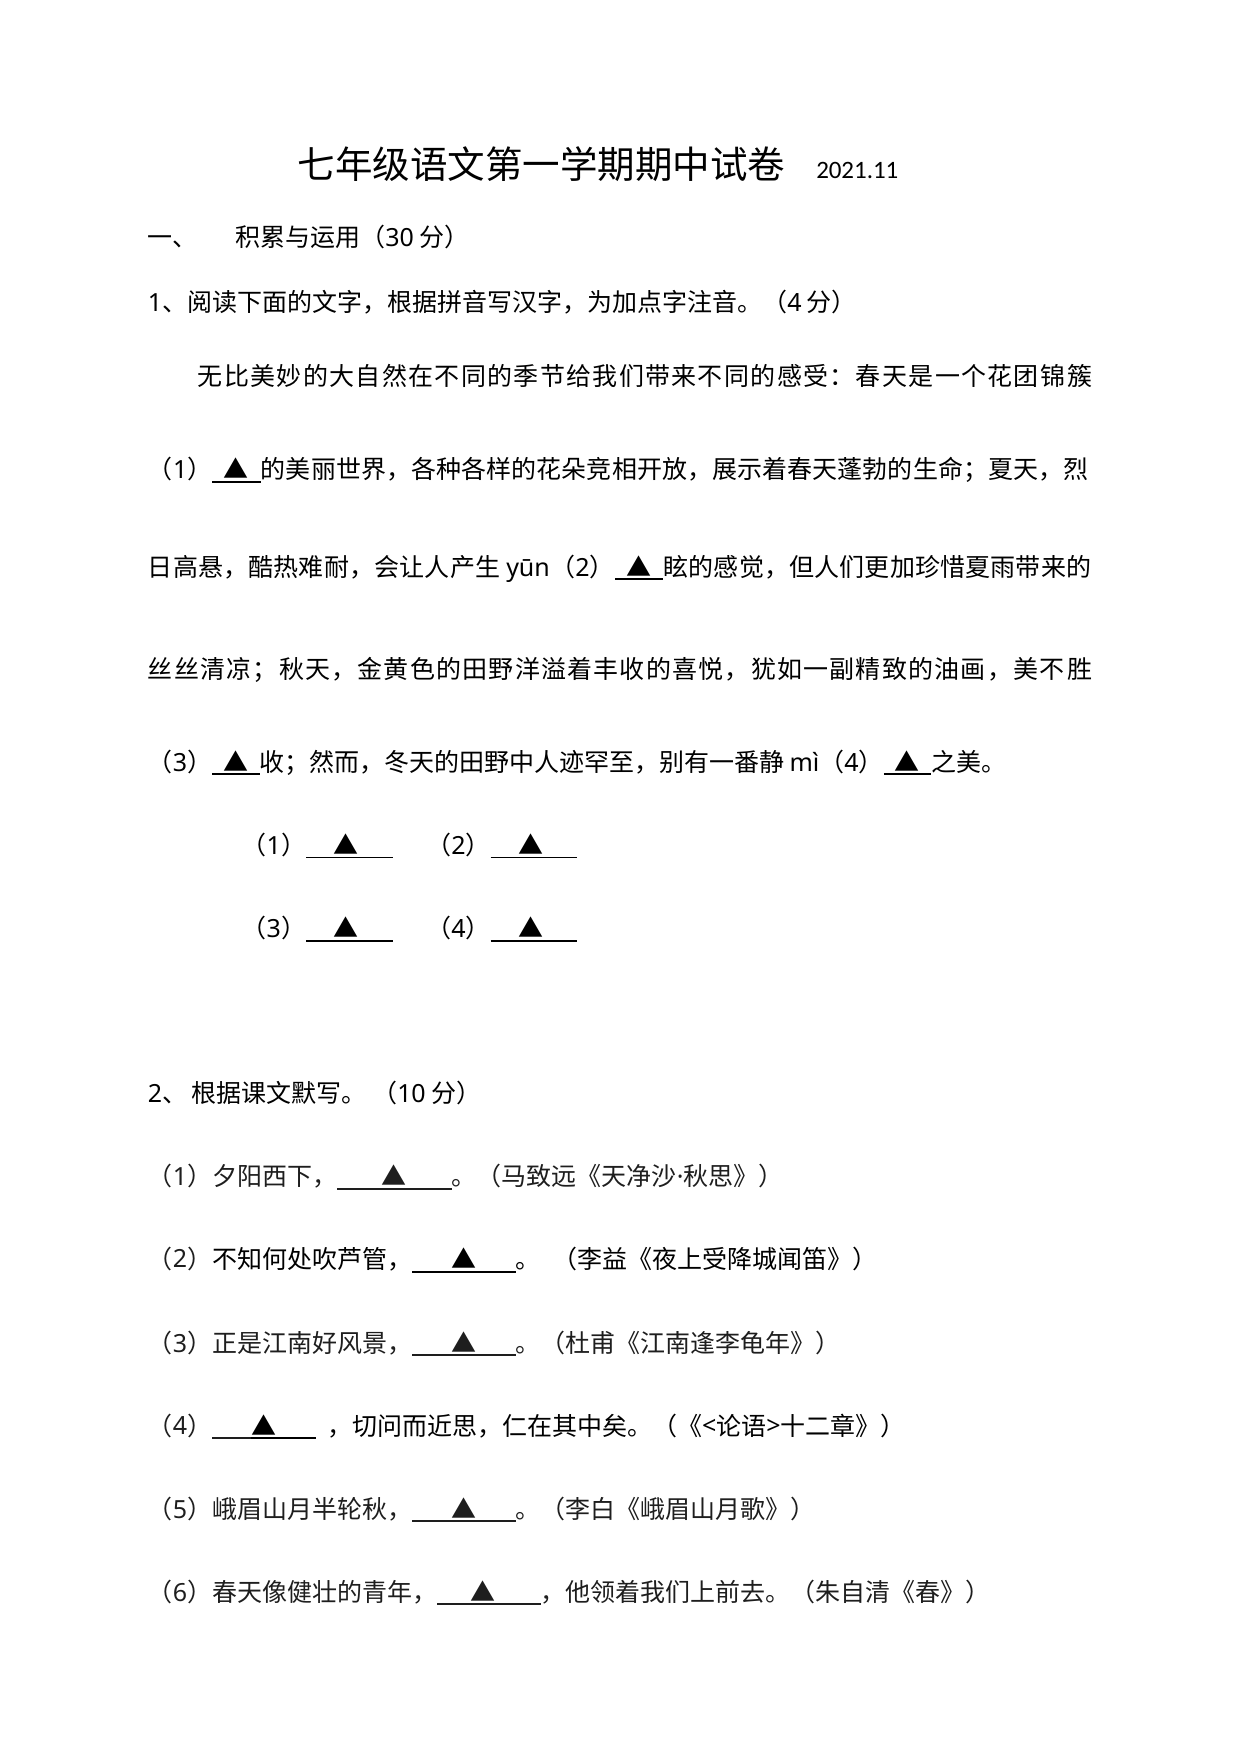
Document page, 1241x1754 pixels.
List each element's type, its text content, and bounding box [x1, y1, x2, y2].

text 无比美妙的大自然在不同的季节给我们带来不同的感受：春天是一个花团锦簇（1） ▲ 的美丽世界，各种各样的花朵竞相开放，展示着春天蓬勃的生命；夏天，烈日高悬，酷热难耐，会让人产生yūn（2） ▲ 眩的感觉，但人们更加珍惜夏雨带来的丝丝清凉；秋天，金黄色的田野洋溢着丰收的喜悦，犹如一副精致的油画，美不胜（3） ▲ 收；然而，冬天的田野中人迹罕至，别有一番静mì（4） ▲ 之美。 [148, 338, 1092, 793]
text （6）春天像健壮的青年， ▲ ，他领着我们上前去。（朱自清《春》） [148, 1558, 1092, 1623]
list 根据课文默写。 （10分） [148, 1059, 1092, 1124]
list （1） ▲ （2） ▲ [191, 811, 1092, 876]
text （1）夕阳西下， ▲ 。（马致远《天净沙·秋思》） [148, 1142, 1092, 1207]
text （3）正是江南好风景， ▲ 。（杜甫《江南逢李龟年》） [148, 1309, 1092, 1374]
list （3） ▲ （4） ▲ [191, 894, 1092, 959]
list 积累与运用（30分） [148, 203, 974, 268]
text 1、阅读下面的文字，根据拼音写汉字，为加点字注音。（4分） [148, 268, 1092, 333]
text （2）不知何处吹芦管， ▲ 。 （李益《夜上受降城闻笛》） [148, 1226, 1092, 1291]
text （5）峨眉山月半轮秋， ▲ 。（李白《峨眉山月歌》） [148, 1475, 1092, 1540]
text （4） ▲ ，切问而近思，仁在其中矣。（《<论语>十二章》） [148, 1392, 1092, 1457]
text 七年级语文第一学期期中试卷 2021.11 [148, 129, 1092, 194]
